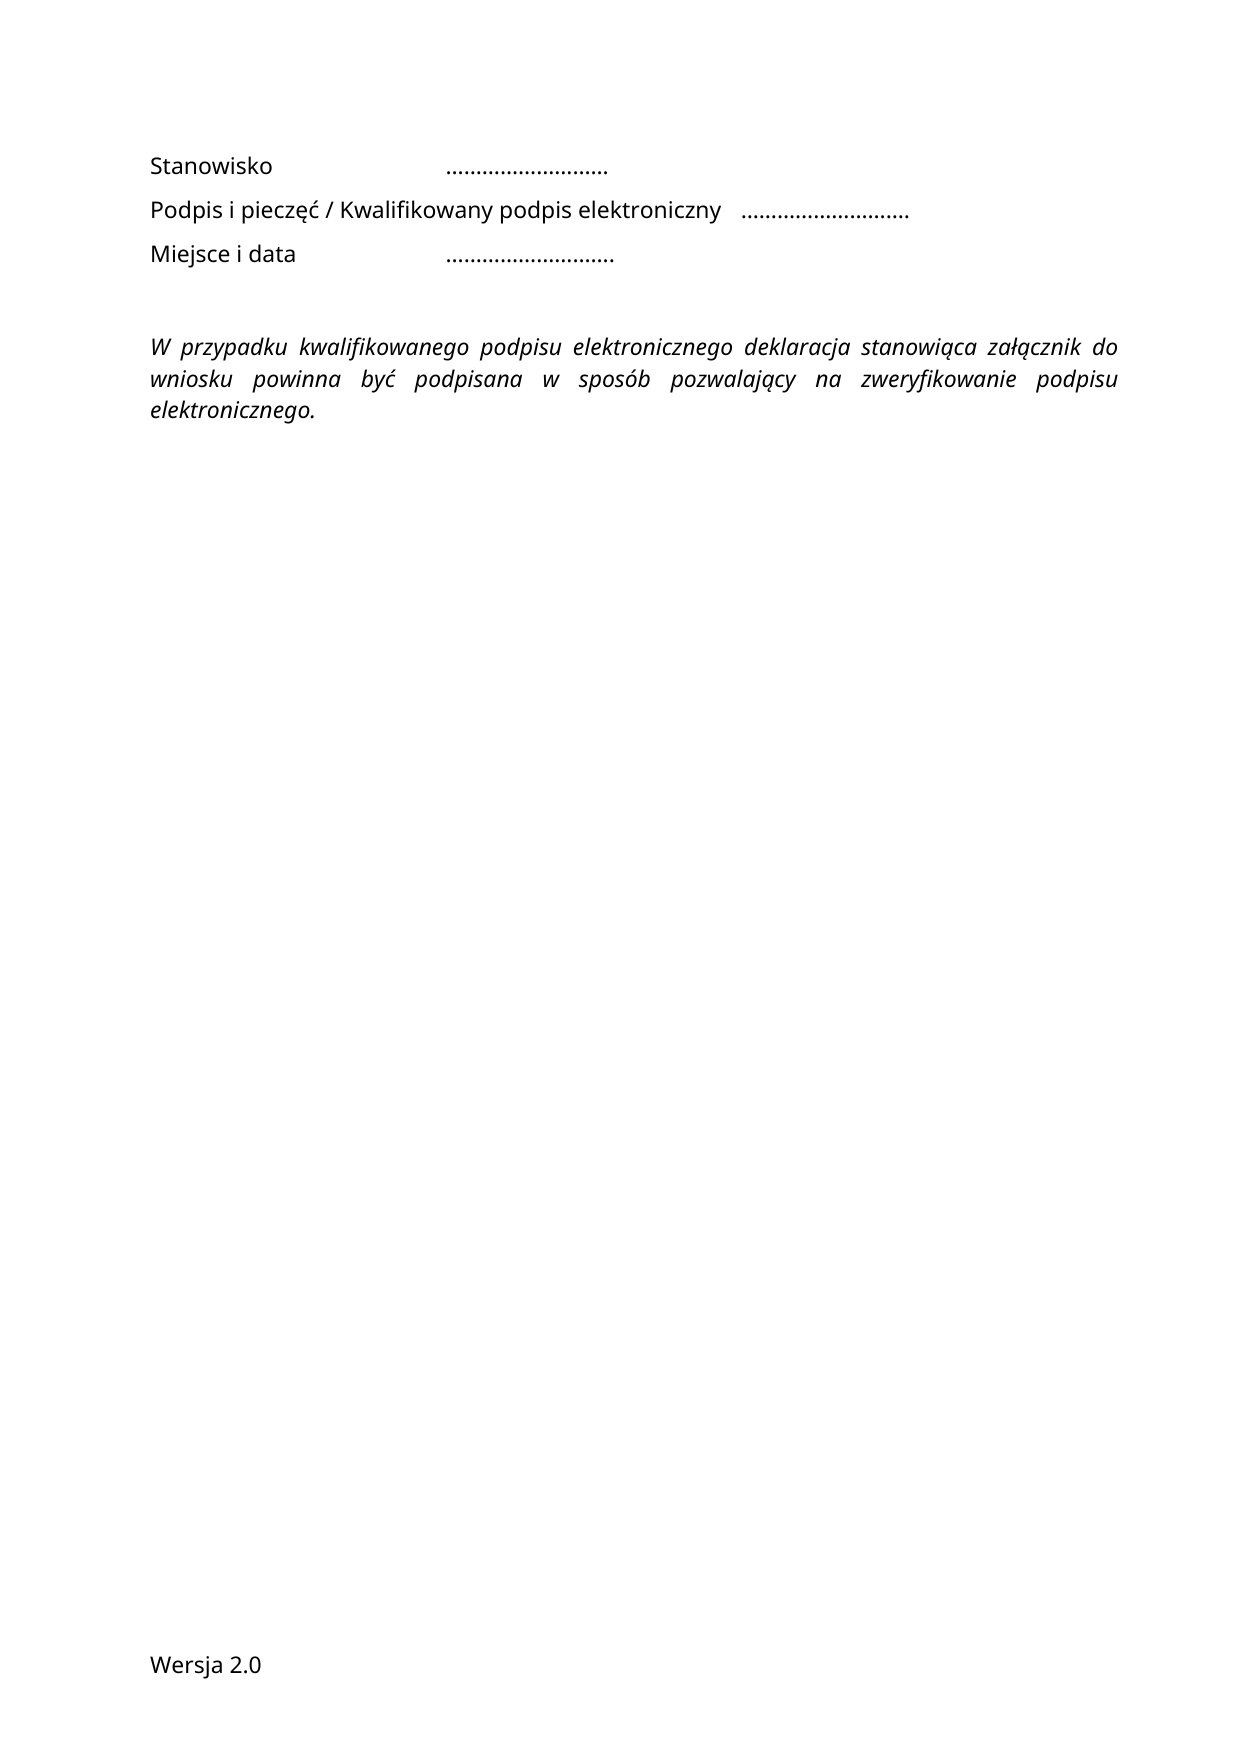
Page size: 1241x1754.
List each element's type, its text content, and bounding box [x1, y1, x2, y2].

text Podpis i pieczęć / Kwalifikowany podpis elektroniczny ………………………. [150, 194, 1122, 225]
text Stanowisko ……………………… [150, 150, 1122, 181]
text Miejsce i data ………………………. [150, 237, 1122, 269]
list W przypadku kwalifikowanego podpisu elektronicznego deklaracja stanowiąca załącznik do wniosku powinna być podpisana w sposób pozwalający na zweryfikowanie podpisu elektronicznego. [150, 331, 1122, 425]
